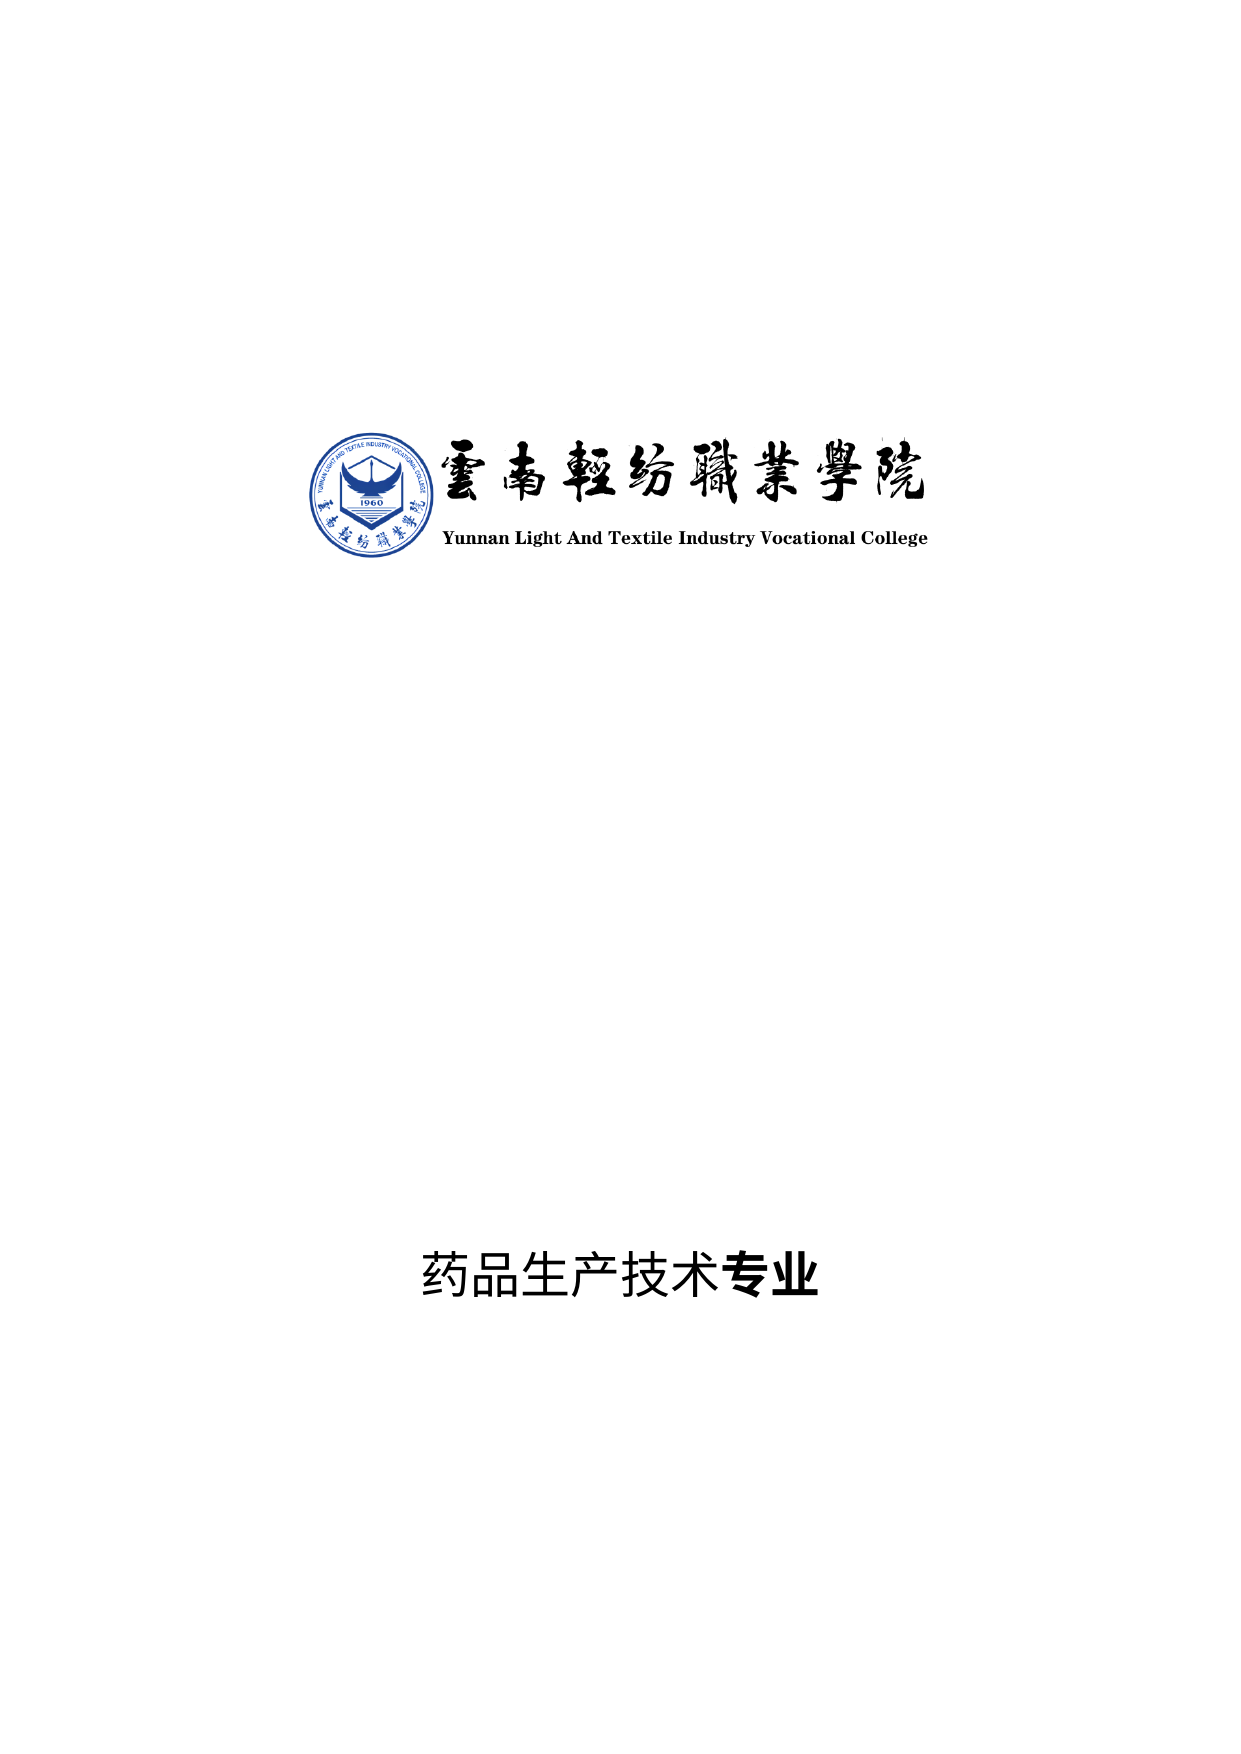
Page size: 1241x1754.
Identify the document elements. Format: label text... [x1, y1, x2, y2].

picture [308, 432, 932, 558]
text 药品生产技术专业 [148, 1223, 1092, 1320]
